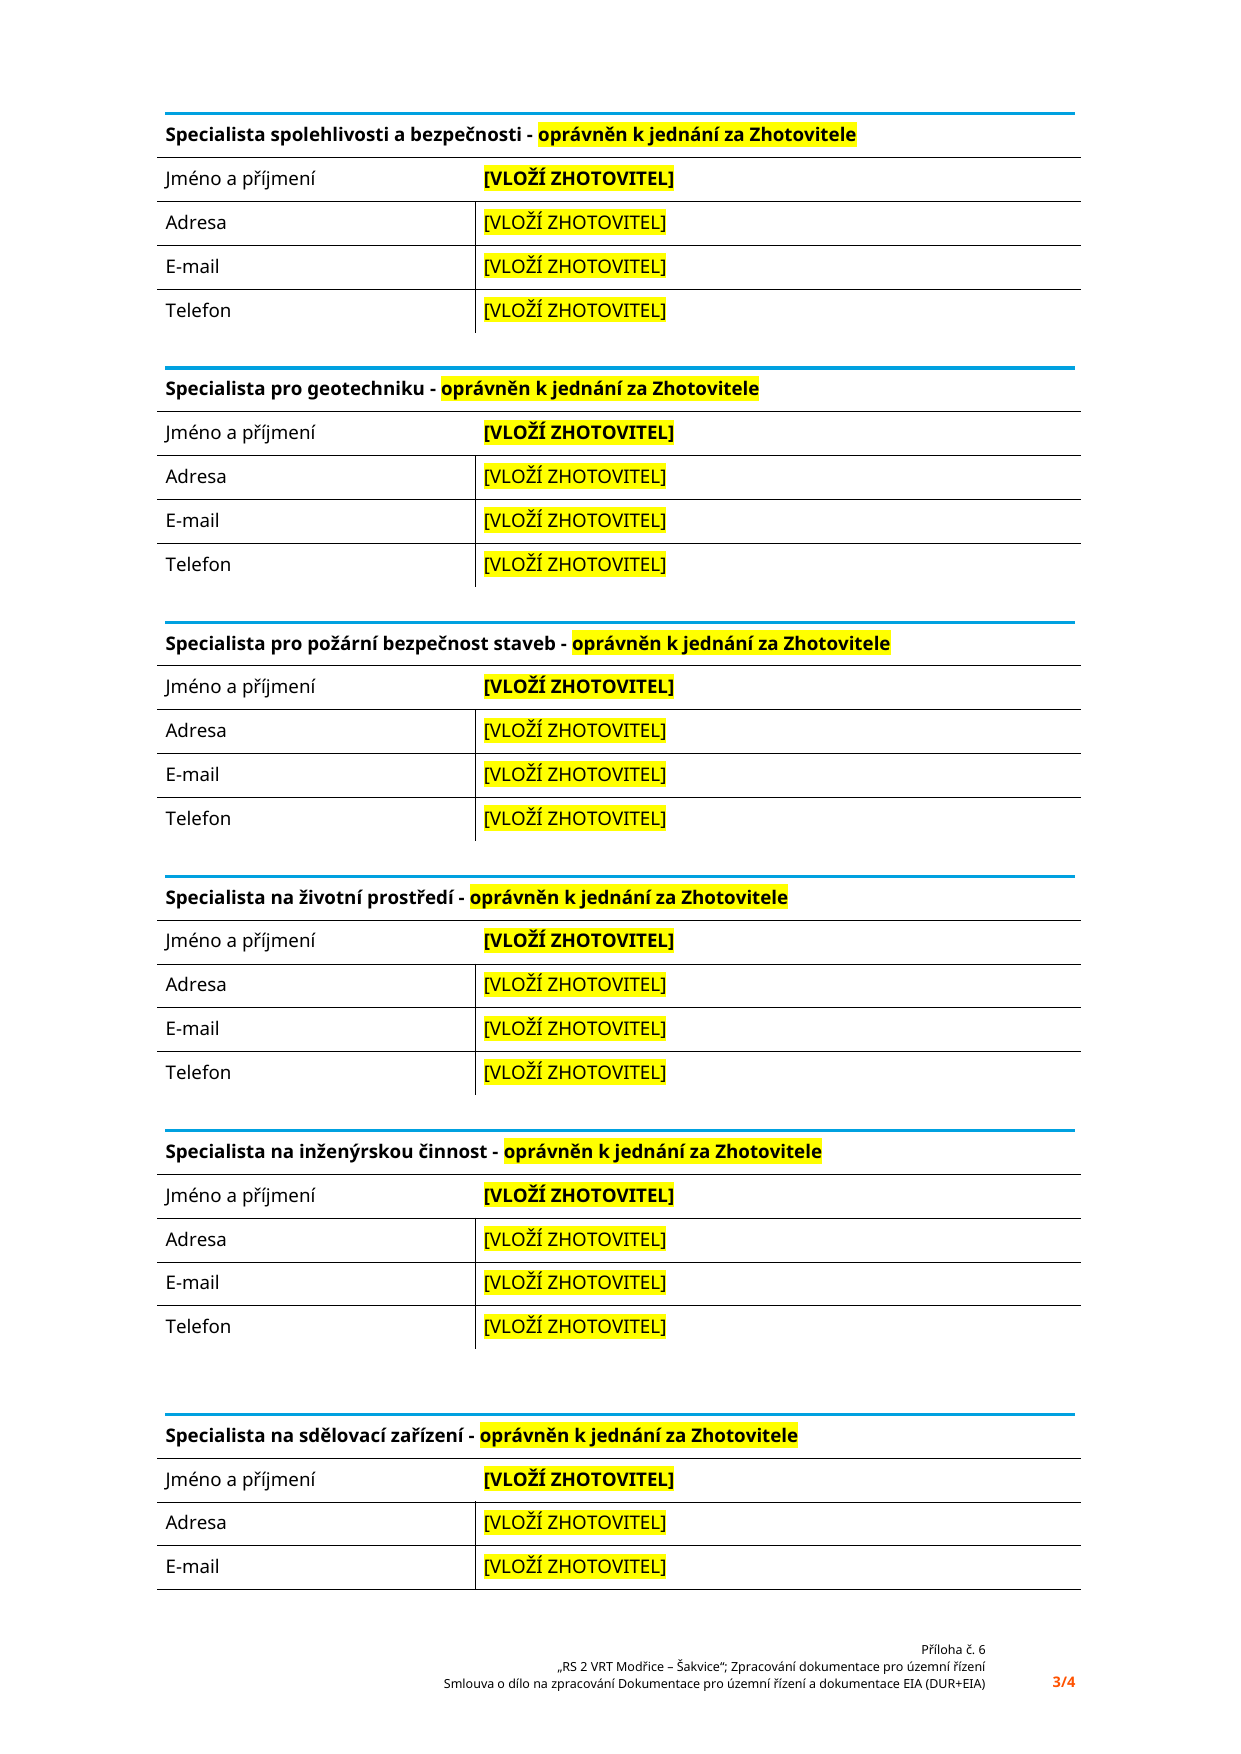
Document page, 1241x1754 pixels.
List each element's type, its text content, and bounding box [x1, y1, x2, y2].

table_cell [VLOŽÍ ZHOTOVITEL] [476, 710, 1081, 753]
table_cell [VLOŽÍ ZHOTOVITEL] [476, 202, 1081, 245]
table_cell Telefon [157, 544, 475, 587]
table_header [VLOŽÍ ZHOTOVITEL] [475, 921, 1081, 963]
table_header [VLOŽÍ ZHOTOVITEL] [475, 666, 1081, 709]
table_cell [VLOŽÍ ZHOTOVITEL] [476, 1503, 1081, 1545]
table_cell E-mail [157, 1008, 475, 1051]
table_cell Telefon [157, 290, 475, 332]
table_header [VLOŽÍ ZHOTOVITEL] [475, 158, 1081, 201]
table_cell Telefon [157, 798, 475, 841]
table_cell Telefon [157, 1052, 475, 1095]
table_cell [VLOŽÍ ZHOTOVITEL] [476, 456, 1081, 499]
text Specialista na inženýrskou činnost - oprávněn k jednání za Zhotovitele [165, 1132, 1075, 1164]
table_header Jméno a příjmení [157, 158, 475, 201]
table_cell Adresa [157, 202, 475, 245]
table_cell E-mail [157, 500, 475, 543]
table_header [VLOŽÍ ZHOTOVITEL] [475, 1459, 1081, 1501]
table_header Jméno a příjmení [157, 412, 475, 455]
table_cell E-mail [157, 246, 475, 289]
table_header Jméno a příjmení [157, 1459, 475, 1501]
table_cell [VLOŽÍ ZHOTOVITEL] [476, 1546, 1081, 1589]
table_header Jméno a příjmení [157, 1175, 475, 1218]
table_cell [VLOŽÍ ZHOTOVITEL] [476, 798, 1081, 841]
table_cell [VLOŽÍ ZHOTOVITEL] [476, 246, 1081, 289]
table_cell [VLOŽÍ ZHOTOVITEL] [476, 1052, 1081, 1095]
table_cell [VLOŽÍ ZHOTOVITEL] [476, 1219, 1081, 1261]
table_cell [VLOŽÍ ZHOTOVITEL] [476, 1306, 1081, 1349]
table_cell Adresa [157, 1219, 475, 1261]
table_cell Adresa [157, 1503, 475, 1545]
table_cell Adresa [157, 710, 475, 753]
table_cell Telefon [157, 1306, 475, 1349]
text Specialista pro požární bezpečnost staveb - oprávněn k jednání za Zhotovitele [165, 624, 1075, 655]
table_header Jméno a příjmení [157, 921, 475, 963]
text Specialista spolehlivosti a bezpečnosti - oprávněn k jednání za Zhotovitele [165, 115, 1075, 147]
table_cell E-mail [157, 1546, 475, 1589]
table_header [VLOŽÍ ZHOTOVITEL] [475, 1175, 1081, 1218]
text Specialista pro geotechniku - oprávněn k jednání za Zhotovitele [165, 370, 1075, 401]
table_cell [VLOŽÍ ZHOTOVITEL] [476, 754, 1081, 797]
table_cell [VLOŽÍ ZHOTOVITEL] [476, 544, 1081, 587]
table_cell Adresa [157, 456, 475, 499]
text Specialista na životní prostředí - oprávněn k jednání za Zhotovitele [165, 878, 1075, 909]
table_cell [VLOŽÍ ZHOTOVITEL] [476, 290, 1081, 332]
table_cell [VLOŽÍ ZHOTOVITEL] [476, 1008, 1081, 1051]
text Specialista na sdělovací zařízení - oprávněn k jednání za Zhotovitele [165, 1416, 1075, 1448]
table_header Jméno a příjmení [157, 666, 475, 709]
table_cell E-mail [157, 754, 475, 797]
table_header [VLOŽÍ ZHOTOVITEL] [475, 412, 1081, 455]
table_cell [VLOŽÍ ZHOTOVITEL] [476, 965, 1081, 1007]
table_cell [VLOŽÍ ZHOTOVITEL] [476, 500, 1081, 543]
table_cell [VLOŽÍ ZHOTOVITEL] [476, 1263, 1081, 1305]
table_cell Adresa [157, 965, 475, 1007]
table_cell E-mail [157, 1263, 475, 1305]
